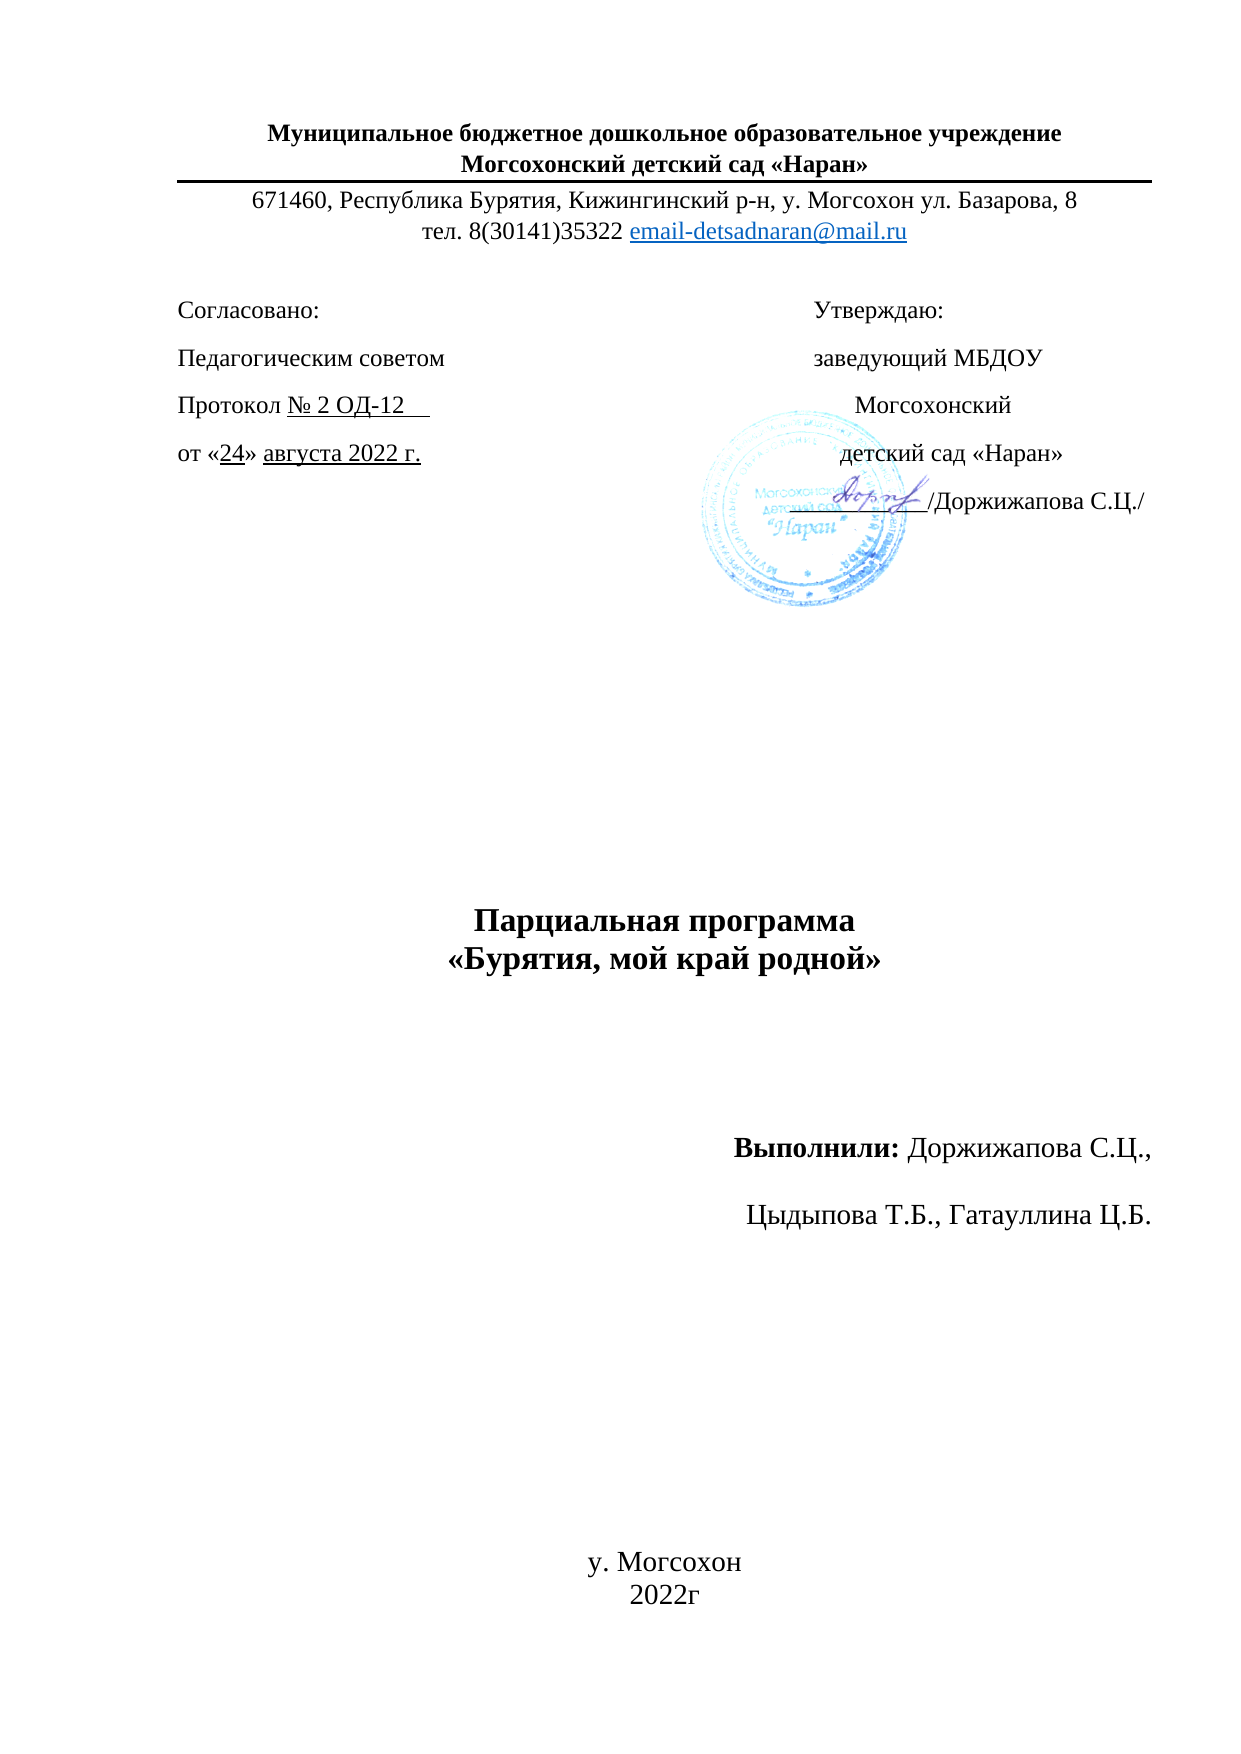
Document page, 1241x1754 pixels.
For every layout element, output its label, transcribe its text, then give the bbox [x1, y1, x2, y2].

text 2022г [177, 1577, 1152, 1611]
text Могсохонский детский сад «Наран» [177, 149, 1152, 180]
text Согласовано: Утверждаю: [177, 295, 1152, 324]
text от «24» августа 2022 г. детский сад «Наран» [177, 438, 1152, 467]
text тел. 8(30141)35322 email-detsadnaran@mail.ru [177, 216, 1152, 245]
text Цыдыпова Т.Б., Гатауллина Ц.Б. [177, 1197, 1152, 1231]
text Выполнили: Доржижапова С.Ц., [177, 1130, 1152, 1164]
text Педагогическим советом заведующий МБДОУ [177, 343, 1152, 372]
text у. Могсохон [177, 1544, 1152, 1577]
text «Бурятия, мой край родной» [177, 938, 1152, 977]
text ___________/Доржижапова С.Ц./ [177, 486, 831, 515]
text ___________/Доржижапова С.Ц./ [936, 486, 1152, 515]
text Муниципальное бюджетное дошкольное образовательное учреждение [177, 118, 1152, 147]
text 671460, Республика Бурятия, Кижингинский р-н, у. Могсохон ул. Базарова, 8 [177, 185, 1152, 214]
text Протокол № 2 ОД-12 Могсохонский [177, 391, 1152, 419]
text Парциальная программа [177, 900, 1152, 938]
